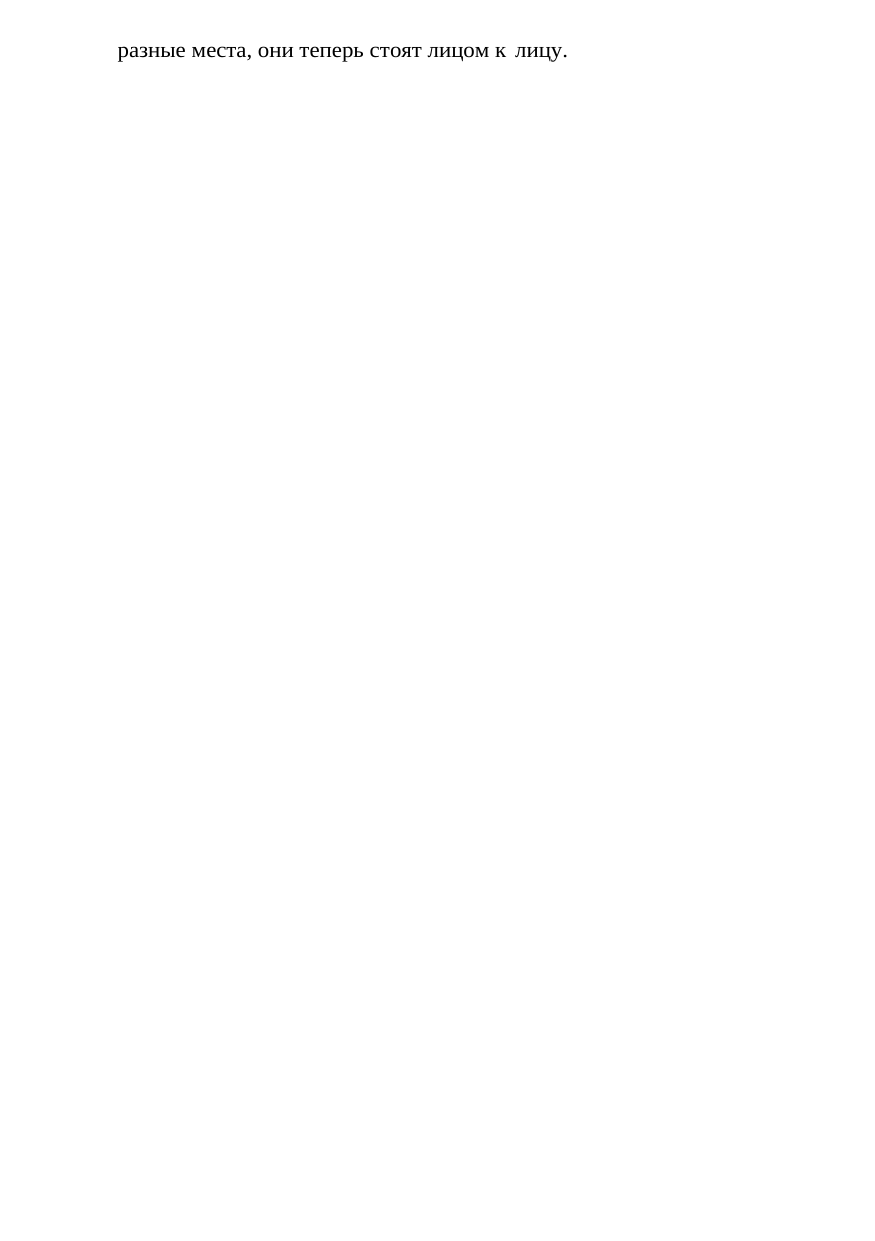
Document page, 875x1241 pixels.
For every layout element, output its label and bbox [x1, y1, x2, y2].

text [117, 37, 755, 63]
